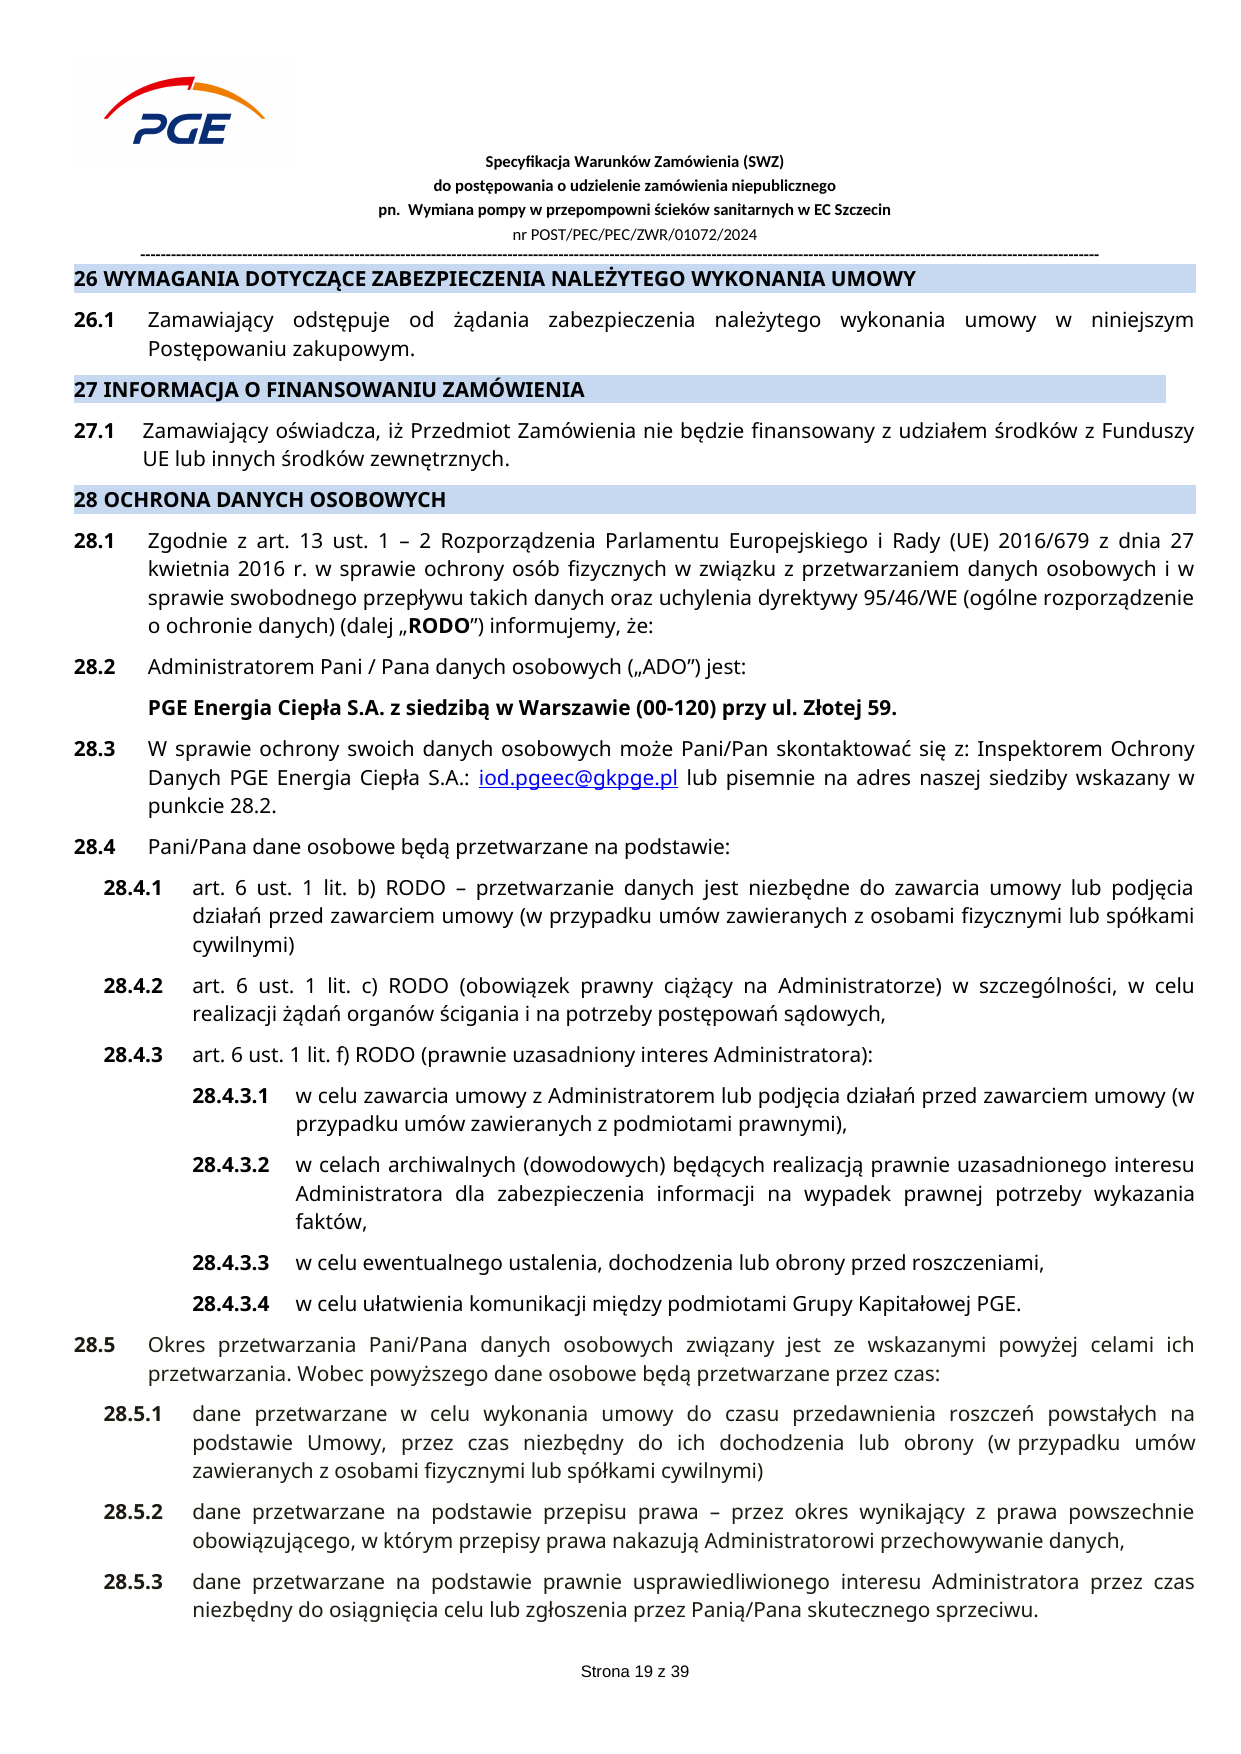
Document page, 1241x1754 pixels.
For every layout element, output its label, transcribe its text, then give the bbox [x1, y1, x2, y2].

subtitle W sprawie ochrony swoich danych osobowych może Pani/Pan skontaktować się z: Inspektorem Ochrony Danych PGE Energia Ciepła S.A.: iod.pgeec@gkpge.pl lub pisemnie na adres naszej siedziby wskazany w punkcie 28.2. [74, 734, 1196, 819]
subtitle w celu ułatwienia komunikacji między podmiotami Grupy Kapitałowej PGE. [192, 1289, 1196, 1318]
subtitle Zamawiający oświadcza, iż Przedmiot Zamówienia nie będzie finansowany z udziałem środków z Funduszy UE lub innych środków zewnętrznych. [74, 416, 1196, 473]
subtitle Pani/Pana dane osobowe będą przetwarzane na podstawie: [74, 832, 1196, 861]
subtitle dane przetwarzane na podstawie prawnie usprawiedliwionego interesu Administratora przez czas niezbędny do osiągnięcia celu lub zgłoszenia przez Panią/Pana skutecznego sprzeciwu. [103, 1567, 1196, 1624]
subtitle art. 6 ust. 1 lit. f) RODO (prawnie uzasadniony interes Administratora): [103, 1040, 1196, 1069]
subtitle Administratorem Pani / Pana danych osobowych („ADO”) jest: [74, 652, 1196, 681]
subtitle w celu zawarcia umowy z Administratorem lub podjęcia działań przed zawarciem umowy (w przypadku umów zawieranych z podmiotami prawnymi), [192, 1081, 1196, 1138]
subtitle WYMAGANIA DOTYCZĄCE ZABEZPIECZENIA NALEŻYTEGO WYKONANIA UMOWY [74, 264, 1196, 293]
subtitle art. 6 ust. 1 lit. c) RODO (obowiązek prawny ciążący na Administratorze) w szczególności, w celu realizacji żądań organów ścigania i na potrzeby postępowań sądowych, [103, 971, 1196, 1028]
subtitle w celu ewentualnego ustalenia, dochodzenia lub obrony przed roszczeniami, [192, 1248, 1196, 1277]
subtitle w celach archiwalnych (dowodowych) będących realizacją prawnie uzasadnionego interesu Administratora dla zabezpieczenia informacji na wypadek prawnej potrzeby wykazania faktów, [192, 1151, 1196, 1236]
subtitle art. 6 ust. 1 lit. b) RODO – przetwarzanie danych jest niezbędne do zawarcia umowy lub podjęcia działań przed zawarciem umowy (w przypadku umów zawieranych z osobami fizycznymi lub spółkami cywilnymi) [103, 873, 1196, 958]
subtitle INFORMACJA O FINANSOWANIU ZAMÓWIENIA [74, 375, 1166, 403]
subtitle Zgodnie z art. 13 ust. 1 – 2 Rozporządzenia Parlamentu Europejskiego i Rady (UE) 2016/679 z dnia 27 kwietnia 2016 r. w sprawie ochrony osób fizycznych w związku z przetwarzaniem danych osobowych i w sprawie swobodnego przepływu takich danych oraz uchylenia dyrektywy 95/46/WE (ogólne rozporządzenie o ochronie danych) (dalej „RODO”) informujemy, że: [74, 526, 1196, 640]
list Zamawiający odstępuje od żądania zabezpieczenia należytego wykonania umowy w niniejszym Postępowaniu zakupowym. [74, 306, 1196, 362]
subtitle Okres przetwarzania Pani/Pana danych osobowych związany jest ze wskazanymi powyżej celami ich przetwarzania. Wobec powyższego dane osobowe będą przetwarzane przez czas: [74, 1330, 1196, 1387]
subtitle OCHRONA DANYCH OSOBOWYCH [74, 485, 1196, 514]
subtitle dane przetwarzane na podstawie przepisu prawa – przez okres wynikający z prawa powszechnie obowiązującego, w którym przepisy prawa nakazują Administratorowi przechowywanie danych, [103, 1497, 1196, 1554]
picture [75, 60, 294, 167]
subtitle dane przetwarzane w celu wykonania umowy do czasu przedawnienia roszczeń powstałych na podstawie Umowy, przez czas niezbędny do ich dochodzenia lub obrony (w przypadku umów zawieranych z osobami fizycznymi lub spółkami cywilnymi) [103, 1399, 1196, 1485]
subtitle PGE Energia Ciepła S.A. z siedzibą w Warszawie (00-120) przy ul. Złotej 59. [148, 693, 1196, 722]
